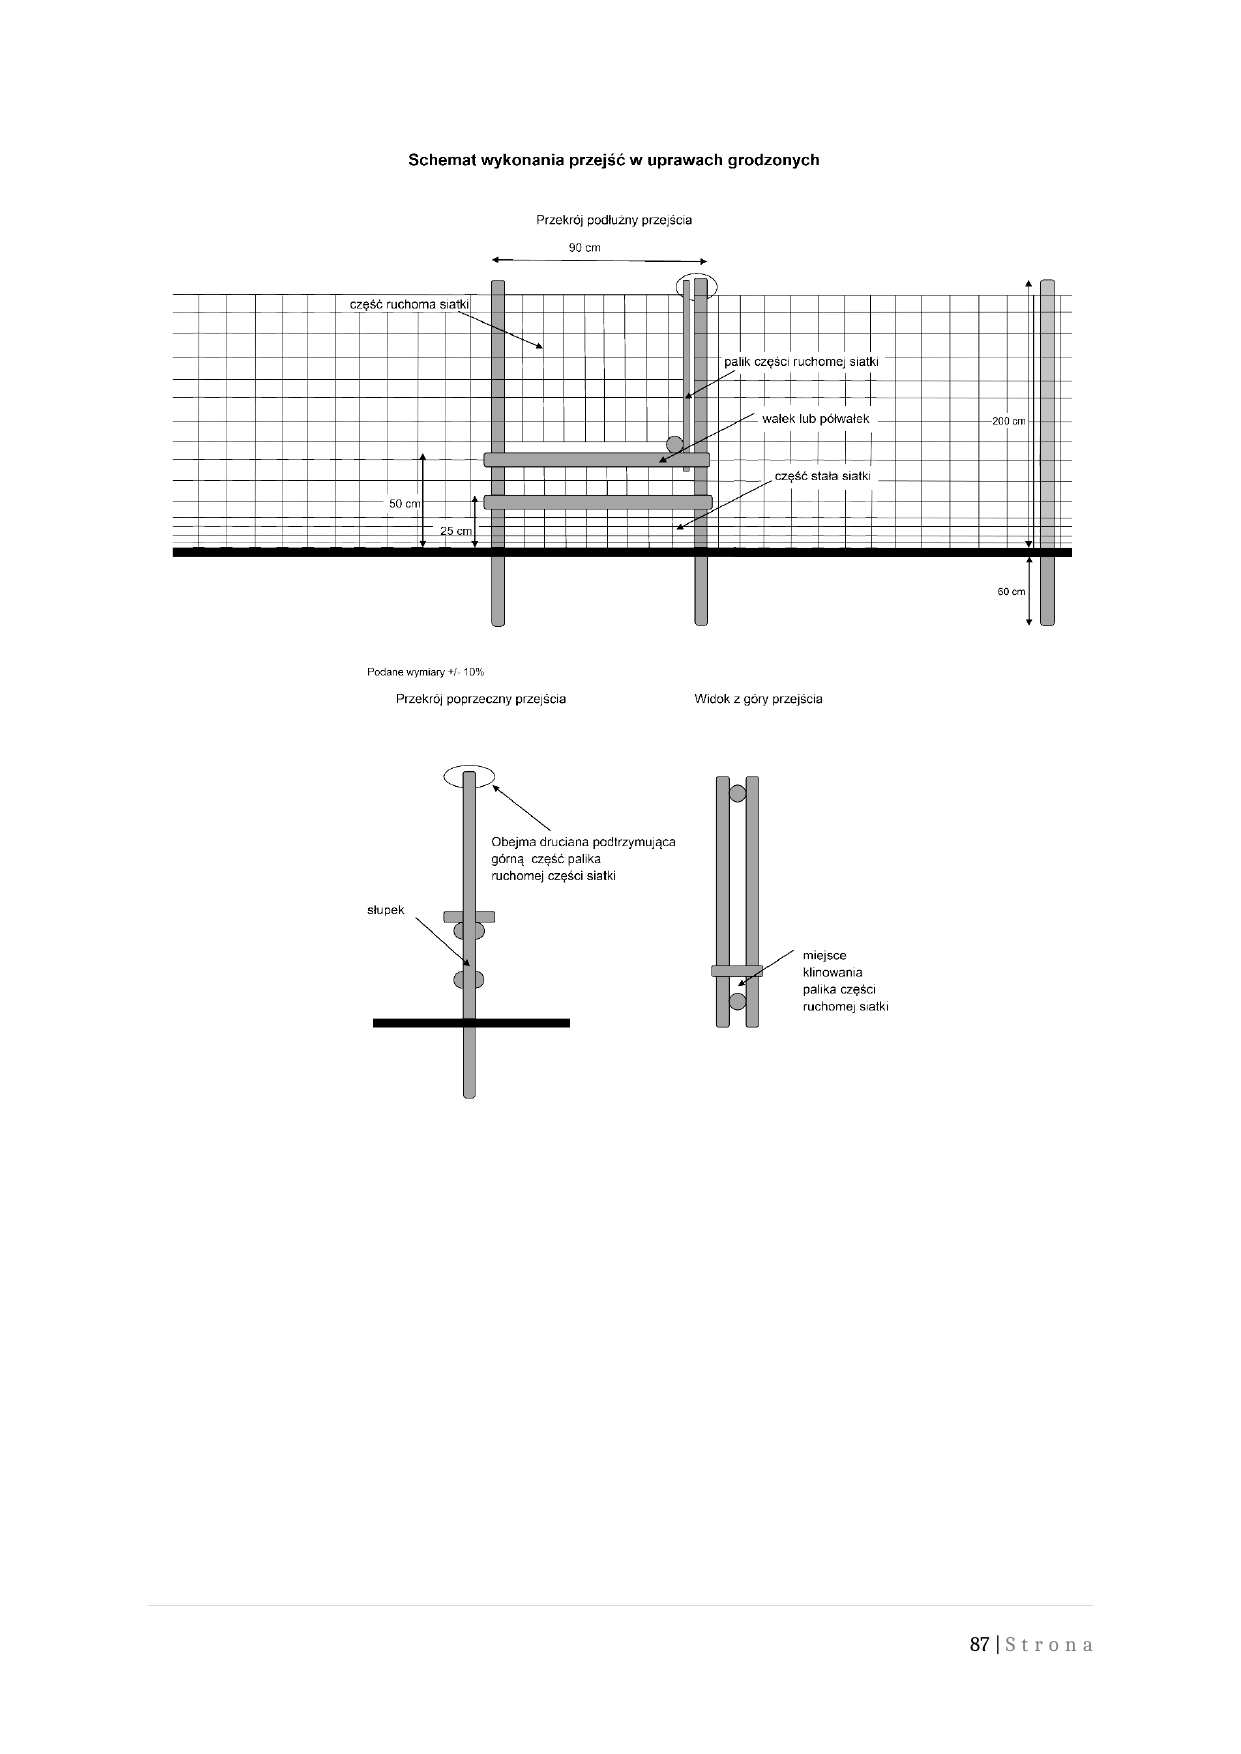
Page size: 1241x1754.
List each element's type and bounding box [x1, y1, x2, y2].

picture [147, 147, 1093, 1120]
